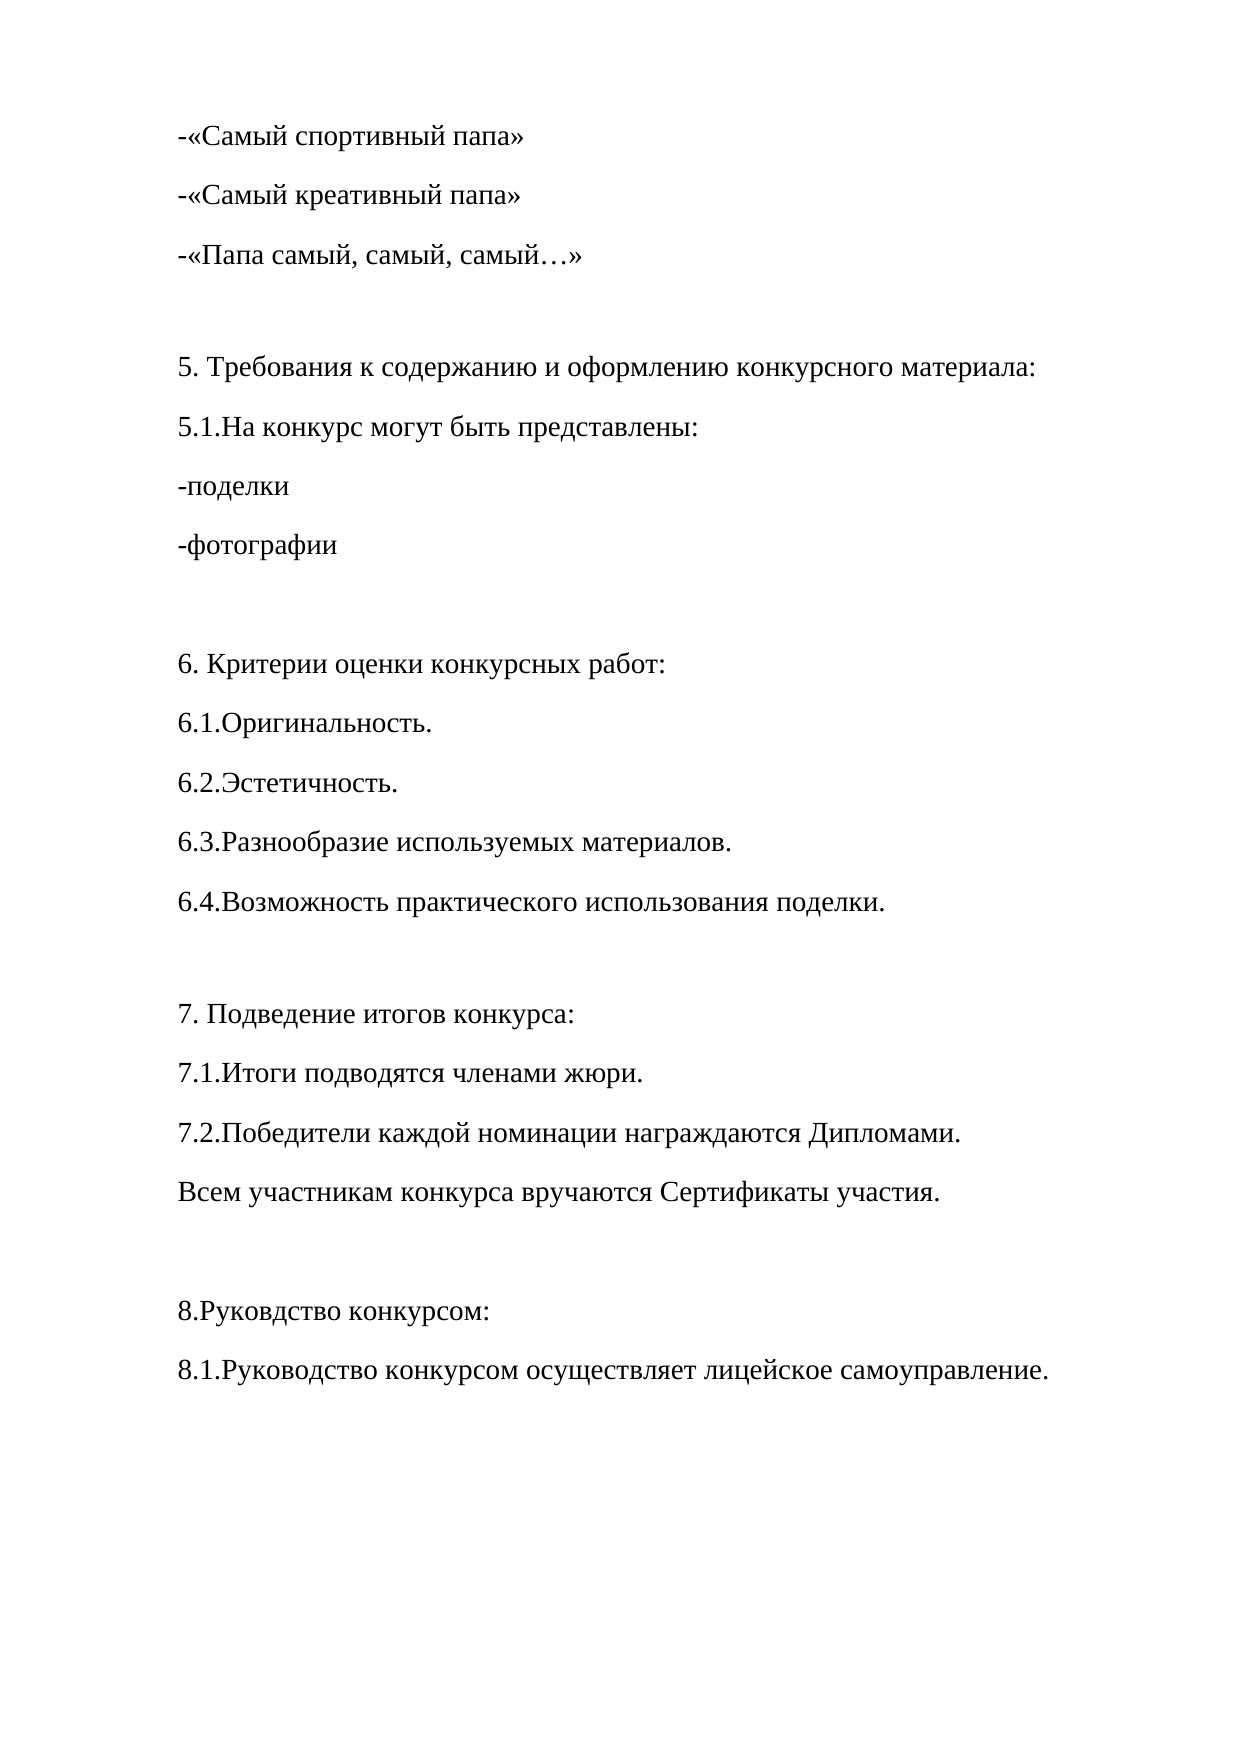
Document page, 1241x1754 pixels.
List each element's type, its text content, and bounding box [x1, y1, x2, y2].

text 5.1.На конкурс могут быть представлены: [177, 409, 1152, 442]
text -«Самый креативный папа» [177, 177, 1152, 211]
text -фотографии [177, 527, 1152, 561]
text 8.Руковдство конкурсом: [177, 1293, 1152, 1326]
text 6.1.Оригинальность. [177, 706, 1152, 739]
text 6.2.Эстетичность. [177, 765, 1152, 798]
text -«Папа самый, самый, самый…» [177, 237, 1152, 270]
text 7.2.Победители каждой номинации награждаются Дипломами. [177, 1115, 1152, 1148]
text Всем участникам конкурса вручаются Сертификаты участия. [177, 1174, 1152, 1208]
text 6.3.Разнообразие используемых материалов. [177, 824, 1152, 858]
text -«Самый спортивный папа» [177, 118, 1152, 152]
text 6. Критерии оценки конкурсных работ: [177, 646, 1152, 680]
text 7.1.Итоги подводятся членами жюри. [177, 1055, 1152, 1089]
text 6.4.Возможность практического использования поделки. [177, 884, 1152, 917]
text 8.1.Руководство конкурсом осуществляет лицейское самоуправление. [177, 1352, 1152, 1386]
text -поделки [177, 468, 1152, 502]
text 5. Требования к содержанию и оформлению конкурсного материала: [177, 349, 1152, 383]
text 7. Подведение итогов конкурса: [177, 996, 1152, 1029]
